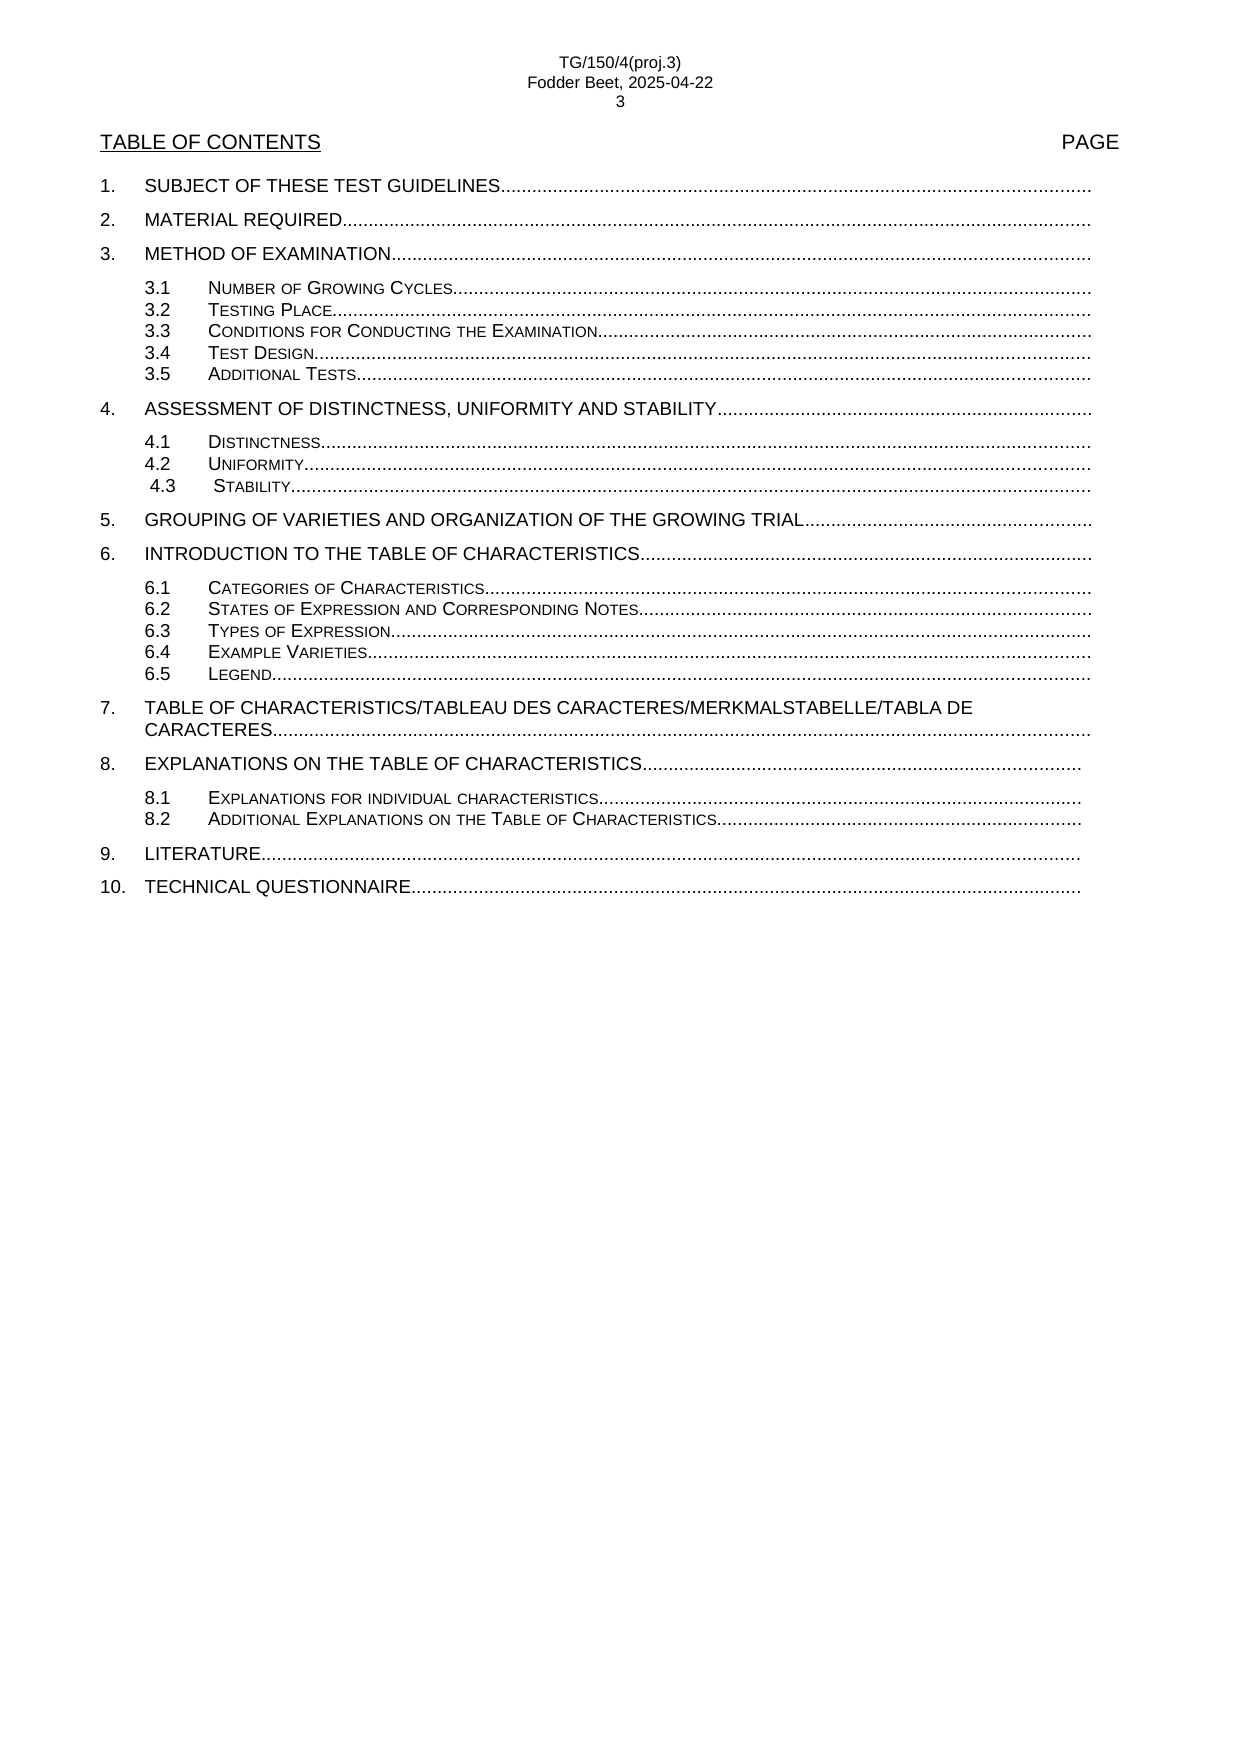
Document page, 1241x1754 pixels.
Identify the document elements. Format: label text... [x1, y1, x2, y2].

text 6.3 Types of Expression 6 [144, 620, 1052, 641]
text 8. Explanations on the Table of Characteristics 15 [100, 753, 1052, 774]
text 2. Material Required 3 [100, 209, 1052, 230]
text 4. Assessment of Distinctness, Uniformity and Stability 4 [100, 397, 1052, 419]
text 4.2 Uniformity 5 [144, 453, 1052, 474]
text 8.2 Additional Explanations on the Table of Characteristics 17 [144, 808, 1052, 830]
text 3. Method of Examination 3 [100, 243, 1052, 264]
text 3.5 Additional Tests 3 [144, 363, 1052, 385]
text 6. Introduction to the Table of Characteristics 6 [100, 543, 1052, 564]
text 7. Table of Characteristics/Tableau des caracteres/Merkmalstabelle/Tabla de caracteres 8 [100, 697, 1052, 740]
text 9. Literature 18 [100, 842, 1052, 864]
text 10. Technical Questionnaire 19 [100, 876, 1052, 898]
text 1. Subject of these Test Guidelines 3 [100, 175, 1052, 196]
text 4.3 Stability 5 [144, 474, 1052, 496]
text 3.1 Number of Growing Cycles 3 [144, 277, 1052, 298]
text 3.4 Test Design 3 [144, 342, 1052, 363]
text 4.1 Distinctness 4 [144, 431, 1052, 453]
text 8.1 Explanations for individual characteristics 15 [144, 787, 1052, 808]
text TABLE OF CONTENTS PAGE [100, 130, 1140, 154]
text 6.5 Legend 7 [144, 663, 1052, 684]
text 6.2 States of Expression and Corresponding Notes 6 [144, 598, 1052, 620]
text 3.2 Testing Place 3 [144, 298, 1052, 320]
text 6.4 Example Varieties 6 [144, 641, 1052, 663]
text 3.3 Conditions for Conducting the Examination 3 [144, 320, 1052, 342]
text 6.1 Categories of Characteristics 6 [144, 577, 1052, 598]
text 5. Grouping of Varieties and Organization of the Growing Trial 5 [100, 508, 1052, 530]
